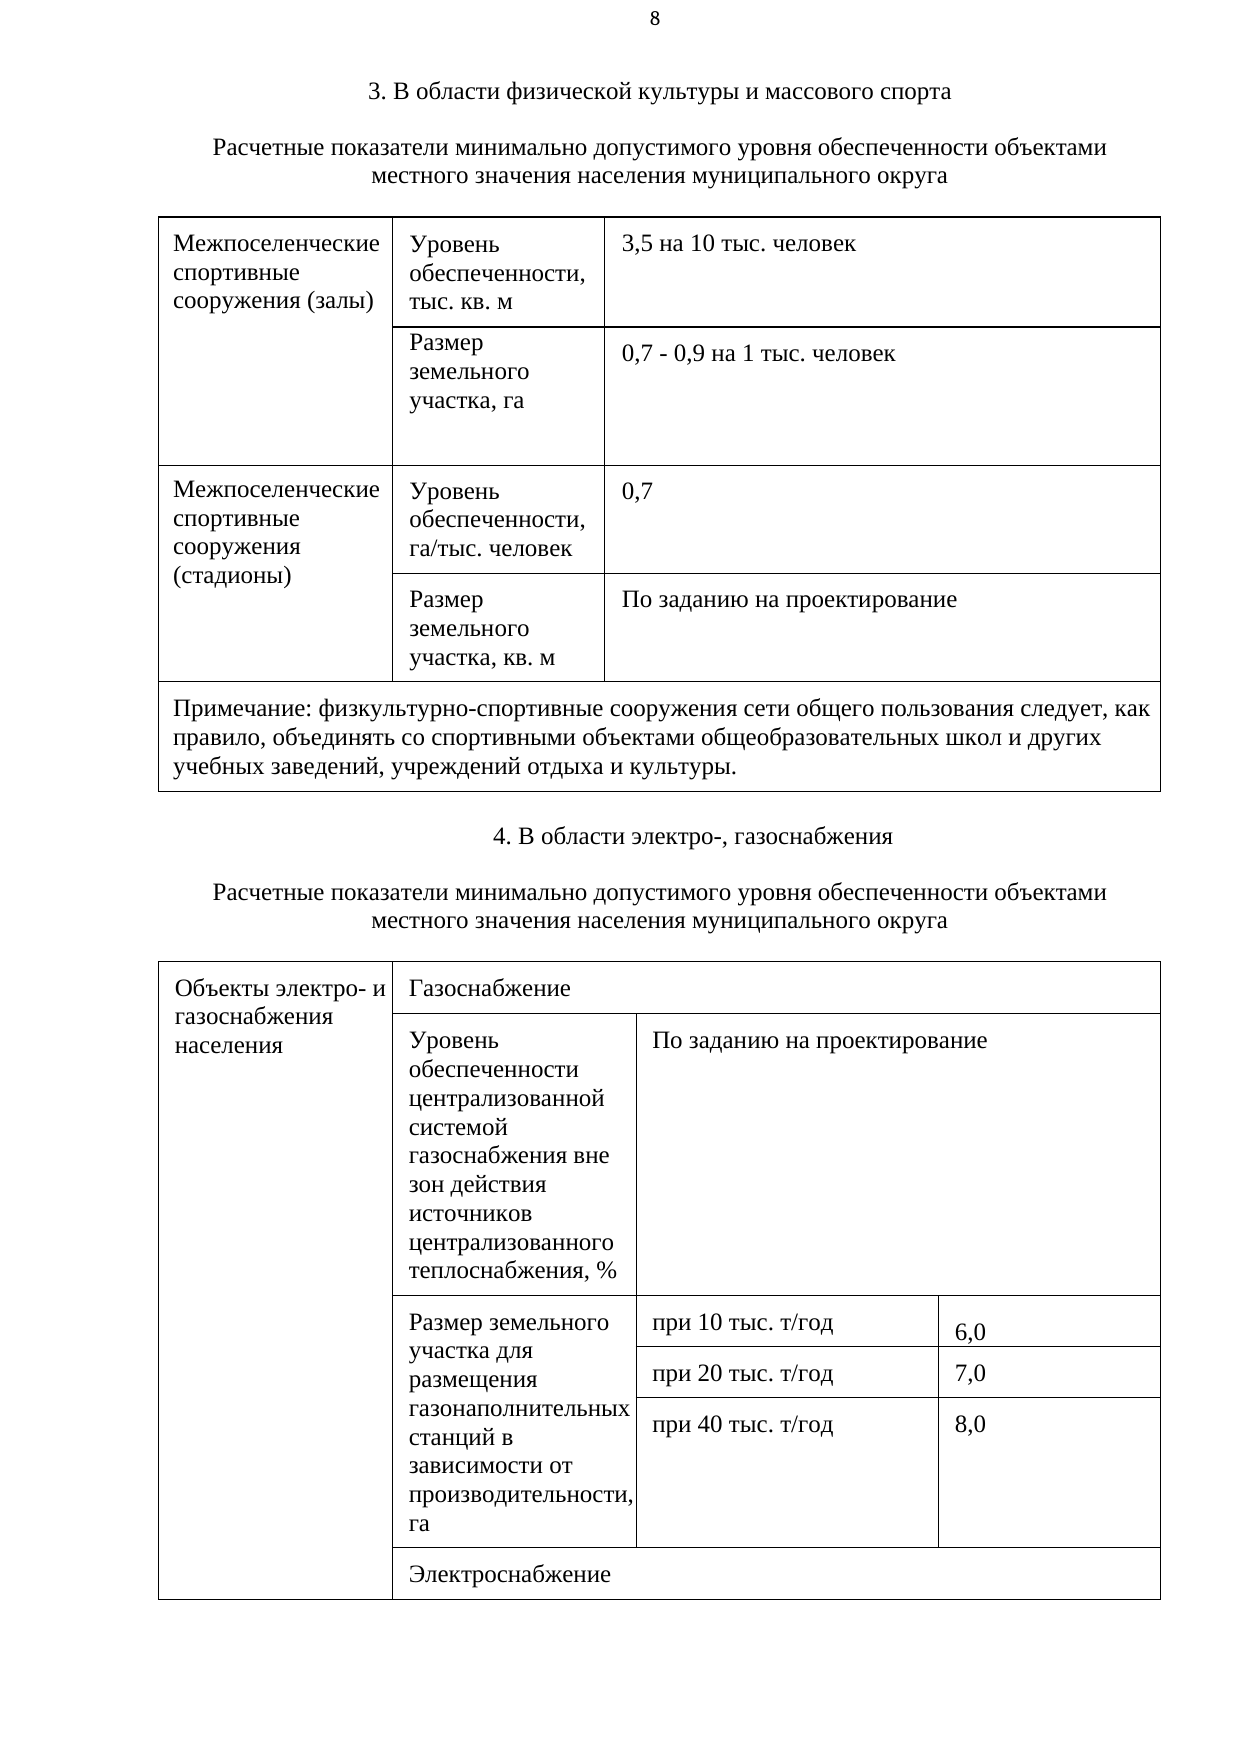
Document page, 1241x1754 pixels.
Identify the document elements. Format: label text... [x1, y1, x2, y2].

text 3. В области физической культуры и массового спорта [168, 76, 1151, 105]
table_cell Размер земельного участка для размещения газонаполнительных станций в зависимости от производительности, га [393, 1296, 636, 1547]
table_cell Уровень обеспеченности централизованной системой газоснабжения вне зон действия источников централизованного теплоснабжения, % [393, 1014, 636, 1295]
table_header 3,5 на 10 тыс. человек [605, 218, 1160, 326]
table_header Уровень обеспеченности, тыс. кв. м [393, 218, 604, 326]
table_cell Уровень обеспеченности, га/тыс. человек [393, 466, 604, 572]
table_cell 8,0 [939, 1398, 1160, 1547]
table_cell 0,7 - 0,9 на 1 тыс. человек [605, 328, 1160, 464]
table_header Газоснабжение [393, 962, 1160, 1013]
table_header Объекты электро- и газоснабжения населения [159, 962, 392, 1599]
table_cell Размер земельного участка, га [393, 328, 604, 464]
table_cell По заданию на проектирование [605, 574, 1160, 681]
table_cell 0,7 [605, 466, 1160, 572]
table_cell Примечание: физкультурно-спортивные сооружения сети общего пользования следует, как правило, объединять со спортивными объектами общеобразовательных школ и других учебных заведений, учреждений отдыха и культуры. [159, 682, 1160, 791]
table_cell 6,0 [939, 1296, 1160, 1346]
table_cell при 10 тыс. т/год [637, 1296, 938, 1346]
table_cell при 20 тыс. т/год [637, 1347, 938, 1397]
table_header Межпоселенческие спортивные сооружения (залы) [159, 218, 392, 464]
table_cell при 40 тыс. т/год [637, 1398, 938, 1547]
table_cell Межпоселенческие спортивные сооружения (стадионы) [159, 466, 392, 681]
table_cell 7,0 [939, 1347, 1160, 1397]
table_cell По заданию на проектирование [637, 1014, 1160, 1295]
table_cell Электроснабжение [393, 1548, 1160, 1599]
text 4. В области электро-, газоснабжения [493, 821, 1151, 849]
text Расчетные показатели минимально допустимого уровня обеспеченности объектами местного значения населения муниципального округа [168, 877, 1151, 934]
table_cell Размер земельного участка, кв. м [393, 574, 604, 681]
text Расчетные показатели минимально допустимого уровня обеспеченности объектами местного значения населения муниципального округа [168, 132, 1151, 189]
